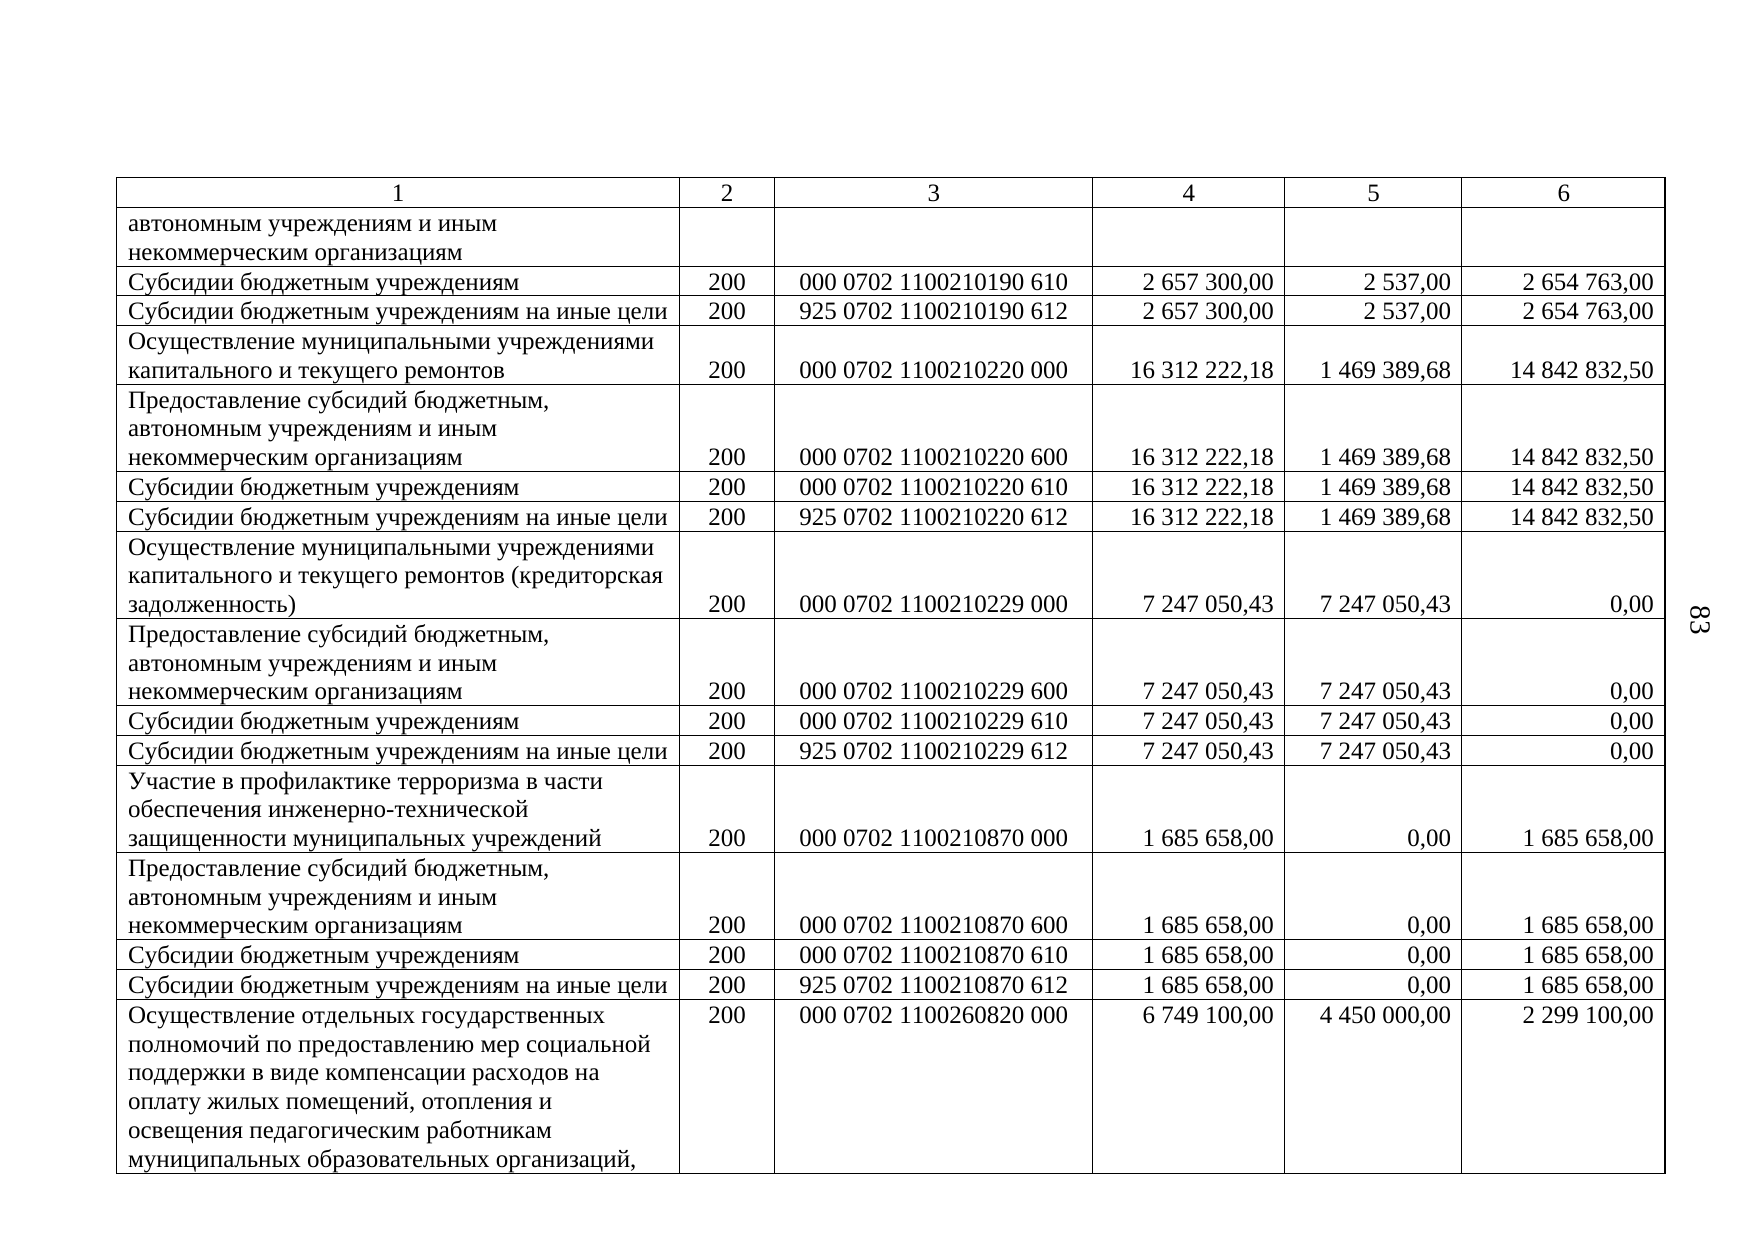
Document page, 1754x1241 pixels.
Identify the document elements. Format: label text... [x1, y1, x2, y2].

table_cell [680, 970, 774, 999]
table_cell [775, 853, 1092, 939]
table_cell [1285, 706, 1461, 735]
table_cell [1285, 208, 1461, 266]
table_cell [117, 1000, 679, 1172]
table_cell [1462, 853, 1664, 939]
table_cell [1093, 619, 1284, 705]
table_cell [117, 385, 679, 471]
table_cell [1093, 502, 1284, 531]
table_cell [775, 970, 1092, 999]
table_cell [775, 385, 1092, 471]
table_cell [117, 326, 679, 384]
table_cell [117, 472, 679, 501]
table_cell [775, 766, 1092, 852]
table_header 3 [775, 178, 1092, 207]
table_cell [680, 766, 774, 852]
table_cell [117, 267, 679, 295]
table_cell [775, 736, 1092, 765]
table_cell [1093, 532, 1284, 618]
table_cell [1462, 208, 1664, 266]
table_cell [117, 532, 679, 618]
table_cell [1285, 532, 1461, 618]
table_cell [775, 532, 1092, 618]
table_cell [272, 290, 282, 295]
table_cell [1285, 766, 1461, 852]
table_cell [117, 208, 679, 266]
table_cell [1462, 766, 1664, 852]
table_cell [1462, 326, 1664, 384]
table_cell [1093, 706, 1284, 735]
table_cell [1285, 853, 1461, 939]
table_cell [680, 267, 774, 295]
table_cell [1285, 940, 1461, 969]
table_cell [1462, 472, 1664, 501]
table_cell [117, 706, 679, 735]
table_header 4 [1093, 178, 1284, 207]
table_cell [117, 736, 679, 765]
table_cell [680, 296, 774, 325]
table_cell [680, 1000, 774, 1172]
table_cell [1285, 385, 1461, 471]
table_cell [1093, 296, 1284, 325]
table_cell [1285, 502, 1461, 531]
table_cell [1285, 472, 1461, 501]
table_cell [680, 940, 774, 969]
table_header 1 [117, 178, 679, 207]
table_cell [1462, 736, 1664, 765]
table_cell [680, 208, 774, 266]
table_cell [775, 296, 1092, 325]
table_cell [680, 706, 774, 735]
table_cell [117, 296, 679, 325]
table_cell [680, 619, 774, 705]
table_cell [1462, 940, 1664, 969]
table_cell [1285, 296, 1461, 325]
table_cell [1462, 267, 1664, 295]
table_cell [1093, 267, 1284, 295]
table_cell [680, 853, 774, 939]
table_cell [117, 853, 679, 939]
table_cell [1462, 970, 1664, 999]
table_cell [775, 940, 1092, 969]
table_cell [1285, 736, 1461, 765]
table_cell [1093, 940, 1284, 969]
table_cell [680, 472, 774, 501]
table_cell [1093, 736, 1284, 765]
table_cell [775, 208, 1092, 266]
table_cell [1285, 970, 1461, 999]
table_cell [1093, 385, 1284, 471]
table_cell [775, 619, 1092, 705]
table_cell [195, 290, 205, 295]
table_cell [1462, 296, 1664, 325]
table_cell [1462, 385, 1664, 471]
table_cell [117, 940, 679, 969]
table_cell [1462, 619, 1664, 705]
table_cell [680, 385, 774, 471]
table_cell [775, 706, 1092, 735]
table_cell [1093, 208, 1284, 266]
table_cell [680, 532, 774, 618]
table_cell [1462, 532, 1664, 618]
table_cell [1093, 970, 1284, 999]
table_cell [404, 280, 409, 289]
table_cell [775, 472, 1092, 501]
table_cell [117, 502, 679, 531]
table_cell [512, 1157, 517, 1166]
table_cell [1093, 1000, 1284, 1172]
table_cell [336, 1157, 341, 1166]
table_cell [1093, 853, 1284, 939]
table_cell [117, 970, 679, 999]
table_header 5 [1285, 178, 1461, 207]
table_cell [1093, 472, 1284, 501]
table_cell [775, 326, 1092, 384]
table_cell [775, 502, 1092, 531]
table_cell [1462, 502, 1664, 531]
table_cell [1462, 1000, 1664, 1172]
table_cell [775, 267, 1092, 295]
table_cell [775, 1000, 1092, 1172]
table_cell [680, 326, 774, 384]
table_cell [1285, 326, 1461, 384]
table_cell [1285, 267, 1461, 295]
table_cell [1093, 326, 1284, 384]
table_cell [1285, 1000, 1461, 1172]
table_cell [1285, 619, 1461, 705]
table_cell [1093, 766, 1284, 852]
table_header 2 [680, 178, 774, 207]
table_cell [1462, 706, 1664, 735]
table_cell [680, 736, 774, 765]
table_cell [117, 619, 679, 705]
table_header 6 [1462, 178, 1664, 207]
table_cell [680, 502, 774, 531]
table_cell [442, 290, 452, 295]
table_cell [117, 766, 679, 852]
